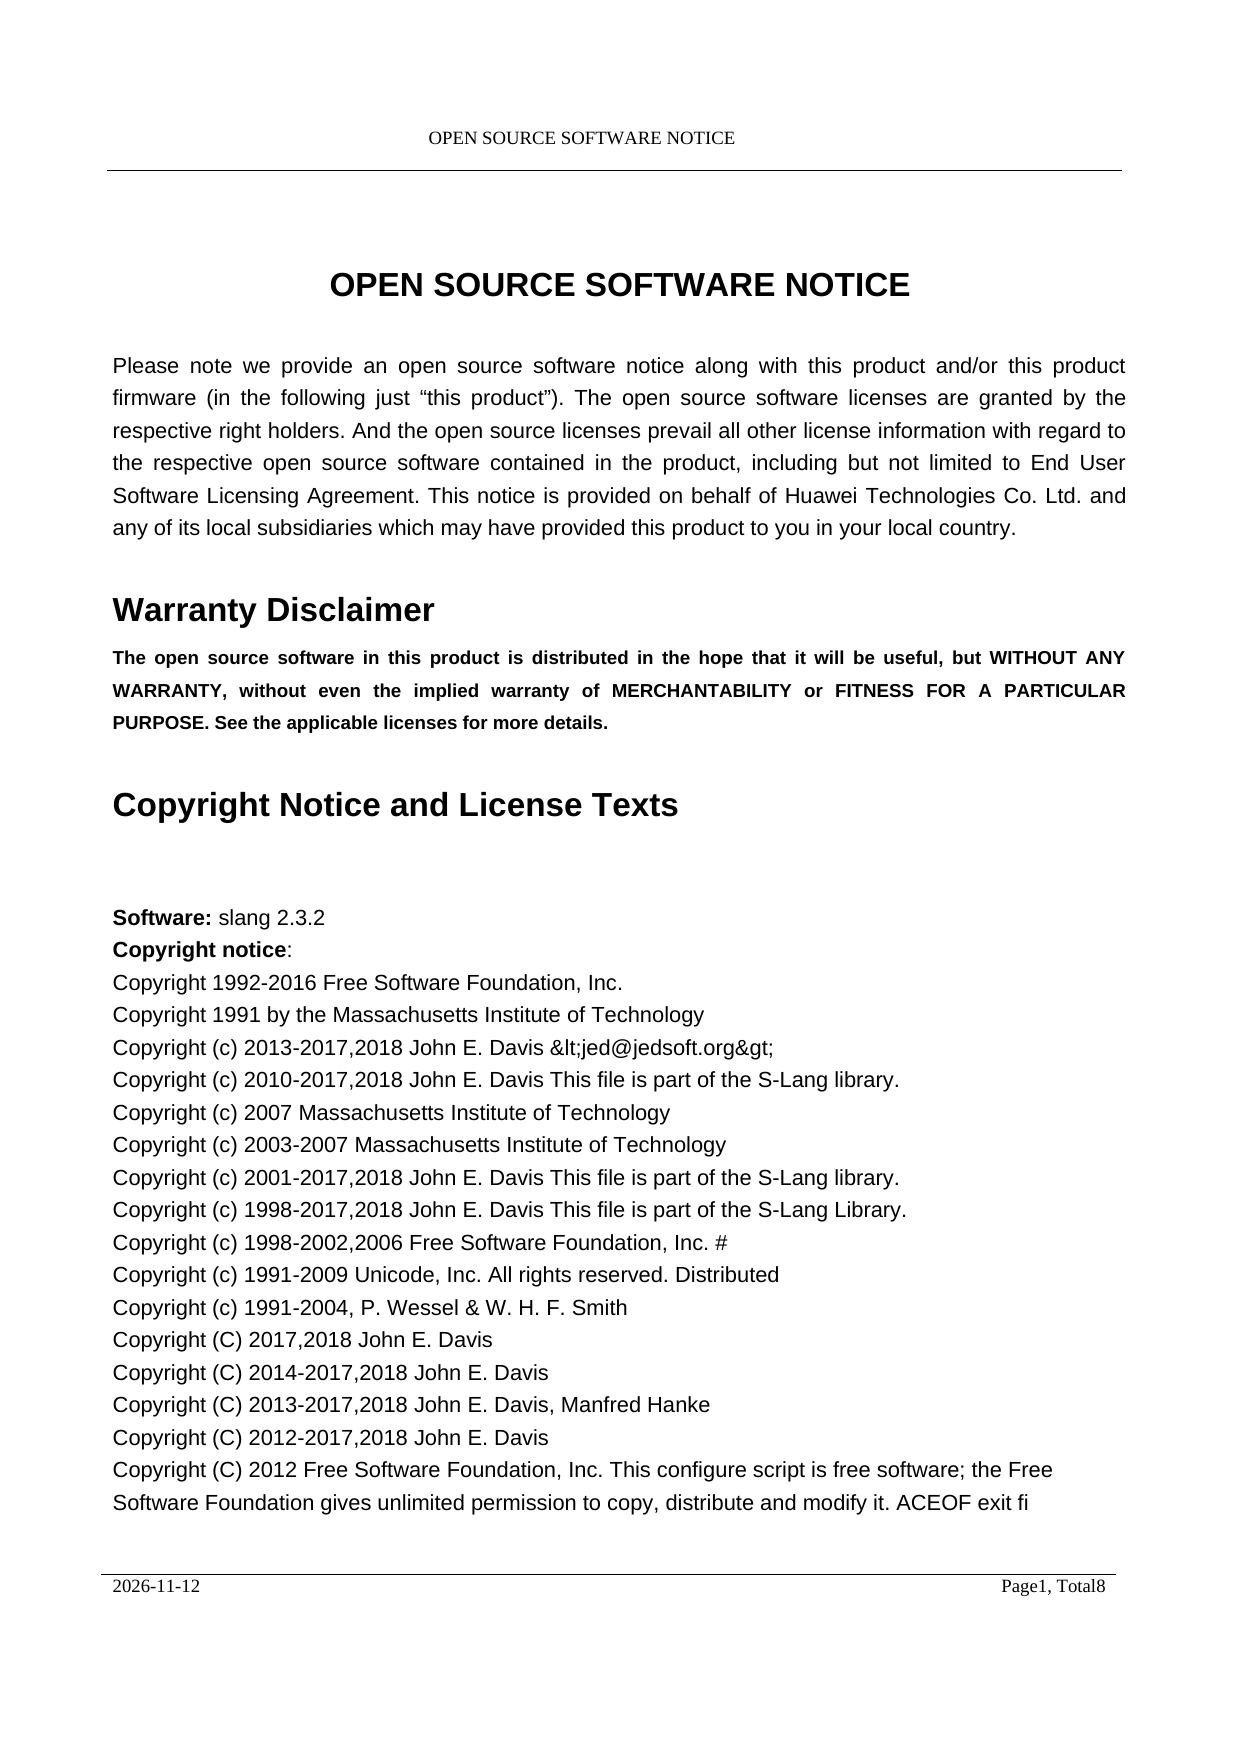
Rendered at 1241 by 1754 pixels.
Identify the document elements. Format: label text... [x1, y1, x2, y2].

text Warranty Disclaimer [112, 576, 1128, 641]
text Copyright (C) 2013-2017,2018 John E. Davis, Manfred Hanke [112, 1388, 1128, 1421]
text Copyright Notice and License Texts [112, 771, 1128, 836]
text Copyright (c) 1991-2009 Unicode, Inc. All rights reserved. Distributed [112, 1258, 1128, 1291]
text Copyright (c) 2013-2017,2018 John E. Davis &lt;jed@jedsoft.org&gt; [112, 1031, 1128, 1063]
text Copyright (c) 2001-2017,2018 John E. Davis This file is part of the S-Lang library. [112, 1161, 1128, 1193]
text Copyright 1992-2016 Free Software Foundation, Inc. [112, 966, 1128, 998]
text Copyright (c) 2003-2007 Massachusetts Institute of Technology [112, 1128, 1128, 1161]
text The open source software in this product is distributed in the hope that it will be useful, but WITHOUT ANY WARRANTY, without even the implied warranty of MERCHANTABILITY or FITNESS FOR A PARTICULAR PURPOSE. See the applicable licenses for more details. [112, 641, 1128, 739]
text Copyright (c) 2010-2017,2018 John E. Davis This file is part of the S-Lang library. [112, 1063, 1128, 1096]
text Please note we provide an open source software notice along with this product and/or this product firmware (in the following just “this product”). The open source software licenses are granted by the respective right holders. And the open source licenses prevail all other license information with regard to the respective open source software contained in the product, including but not limited to End User Software Licensing Agreement. This notice is provided on behalf of Huawei Technologies Co. Ltd. and any of its local subsidiaries which may have provided this product to you in your local country. [112, 349, 1128, 544]
text Copyright (c) 1998-2002,2006 Free Software Foundation, Inc. # [112, 1226, 1128, 1258]
text Copyright (c) 1998-2017,2018 John E. Davis This file is part of the S-Lang Library. [112, 1193, 1128, 1226]
text Copyright notice: [112, 933, 1128, 966]
text Software: slang 2.3.2 [112, 901, 1128, 933]
text Copyright (c) 1991-2004, P. Wessel & W. H. F. Smith [112, 1291, 1128, 1323]
text Copyright (c) 2007 Massachusetts Institute of Technology [112, 1096, 1128, 1128]
text Copyright (C) 2012-2017,2018 John E. Davis [112, 1421, 1128, 1453]
text Copyright 1991 by the Massachusetts Institute of Technology [112, 998, 1128, 1031]
text OPEN SOURCE SOFTWARE NOTICE [112, 251, 1128, 316]
text Copyright (C) 2012 Free Software Foundation, Inc. This configure script is free software; the Free Software Foundation gives unlimited permission to copy, distribute and modify it. ACEOF exit fi [112, 1453, 1128, 1518]
text Copyright (C) 2017,2018 John E. Davis [112, 1323, 1128, 1356]
text Copyright (C) 2014-2017,2018 John E. Davis [112, 1356, 1128, 1388]
